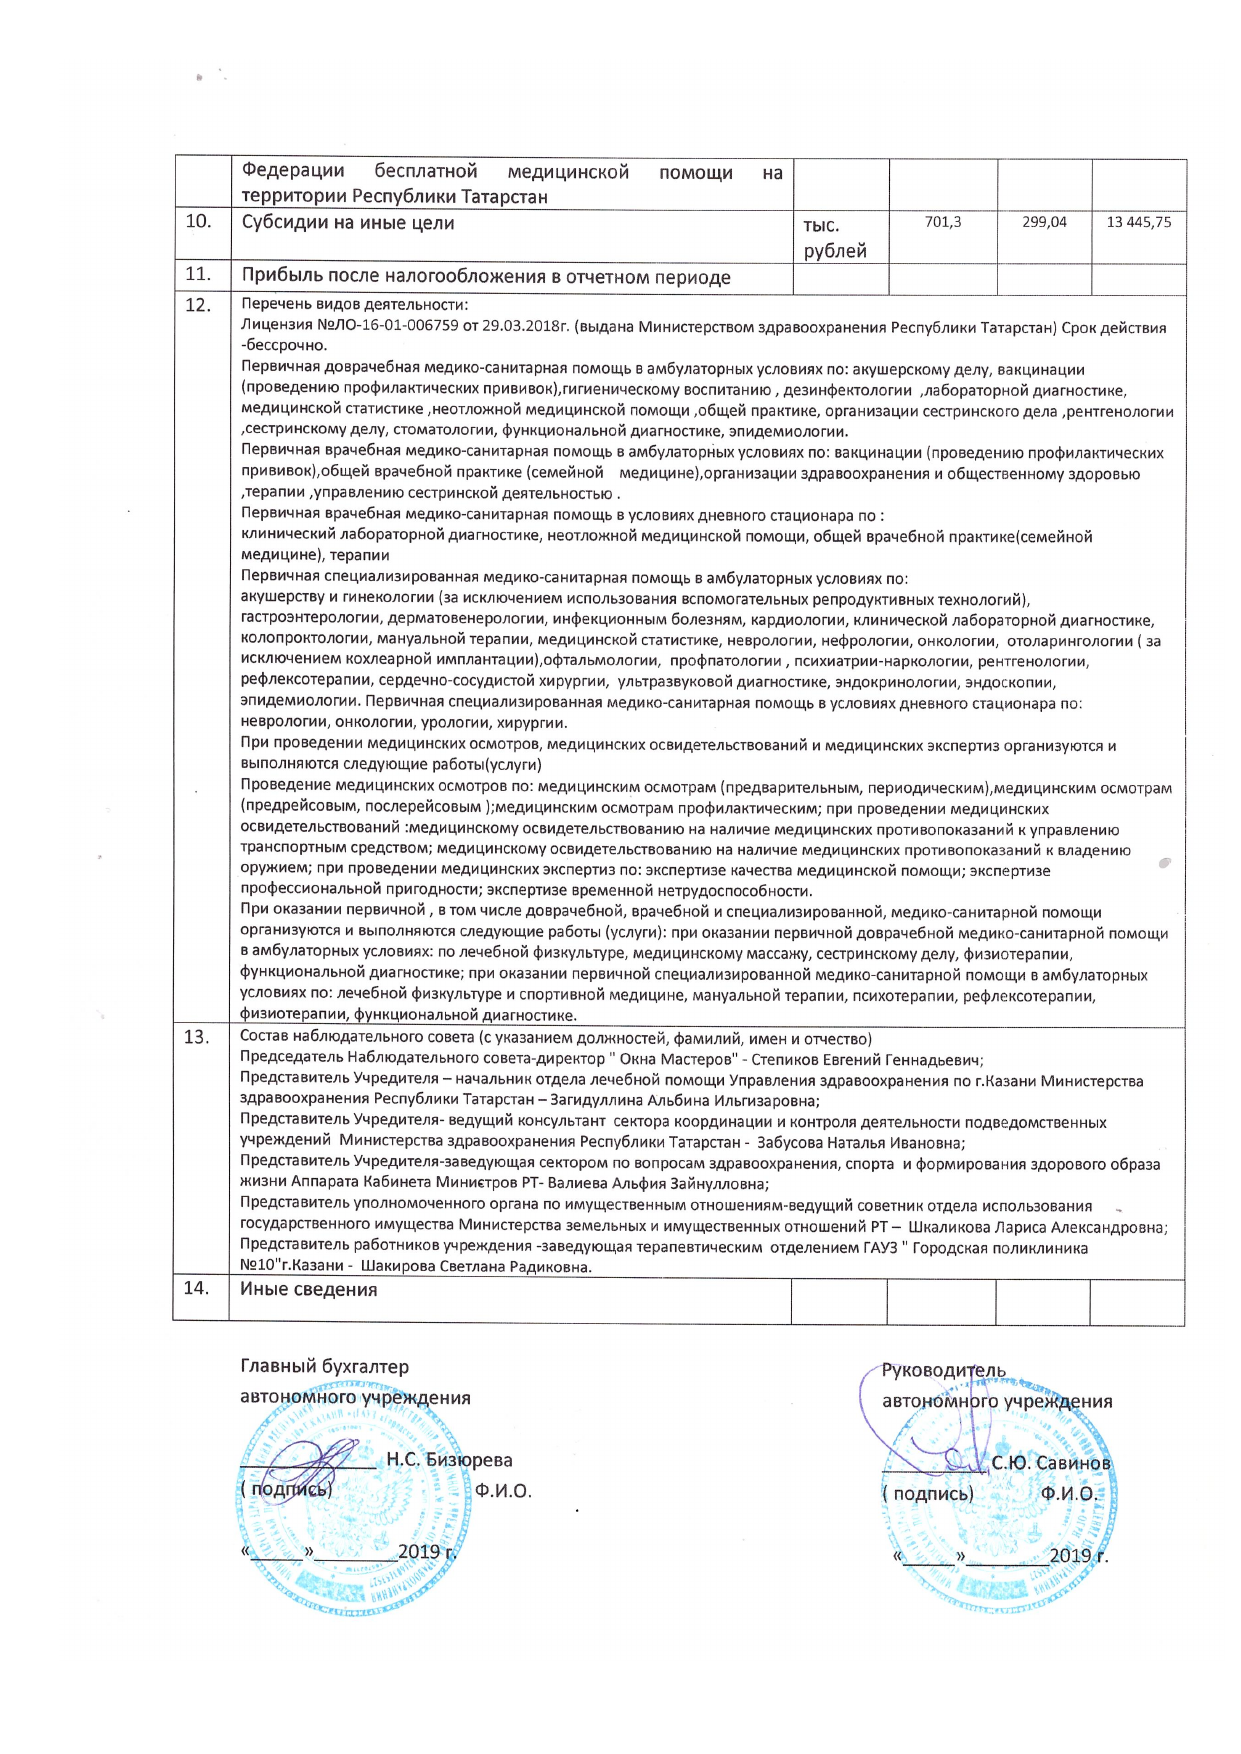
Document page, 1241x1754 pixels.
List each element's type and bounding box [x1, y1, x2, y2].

picture [59, 59, 1225, 1661]
